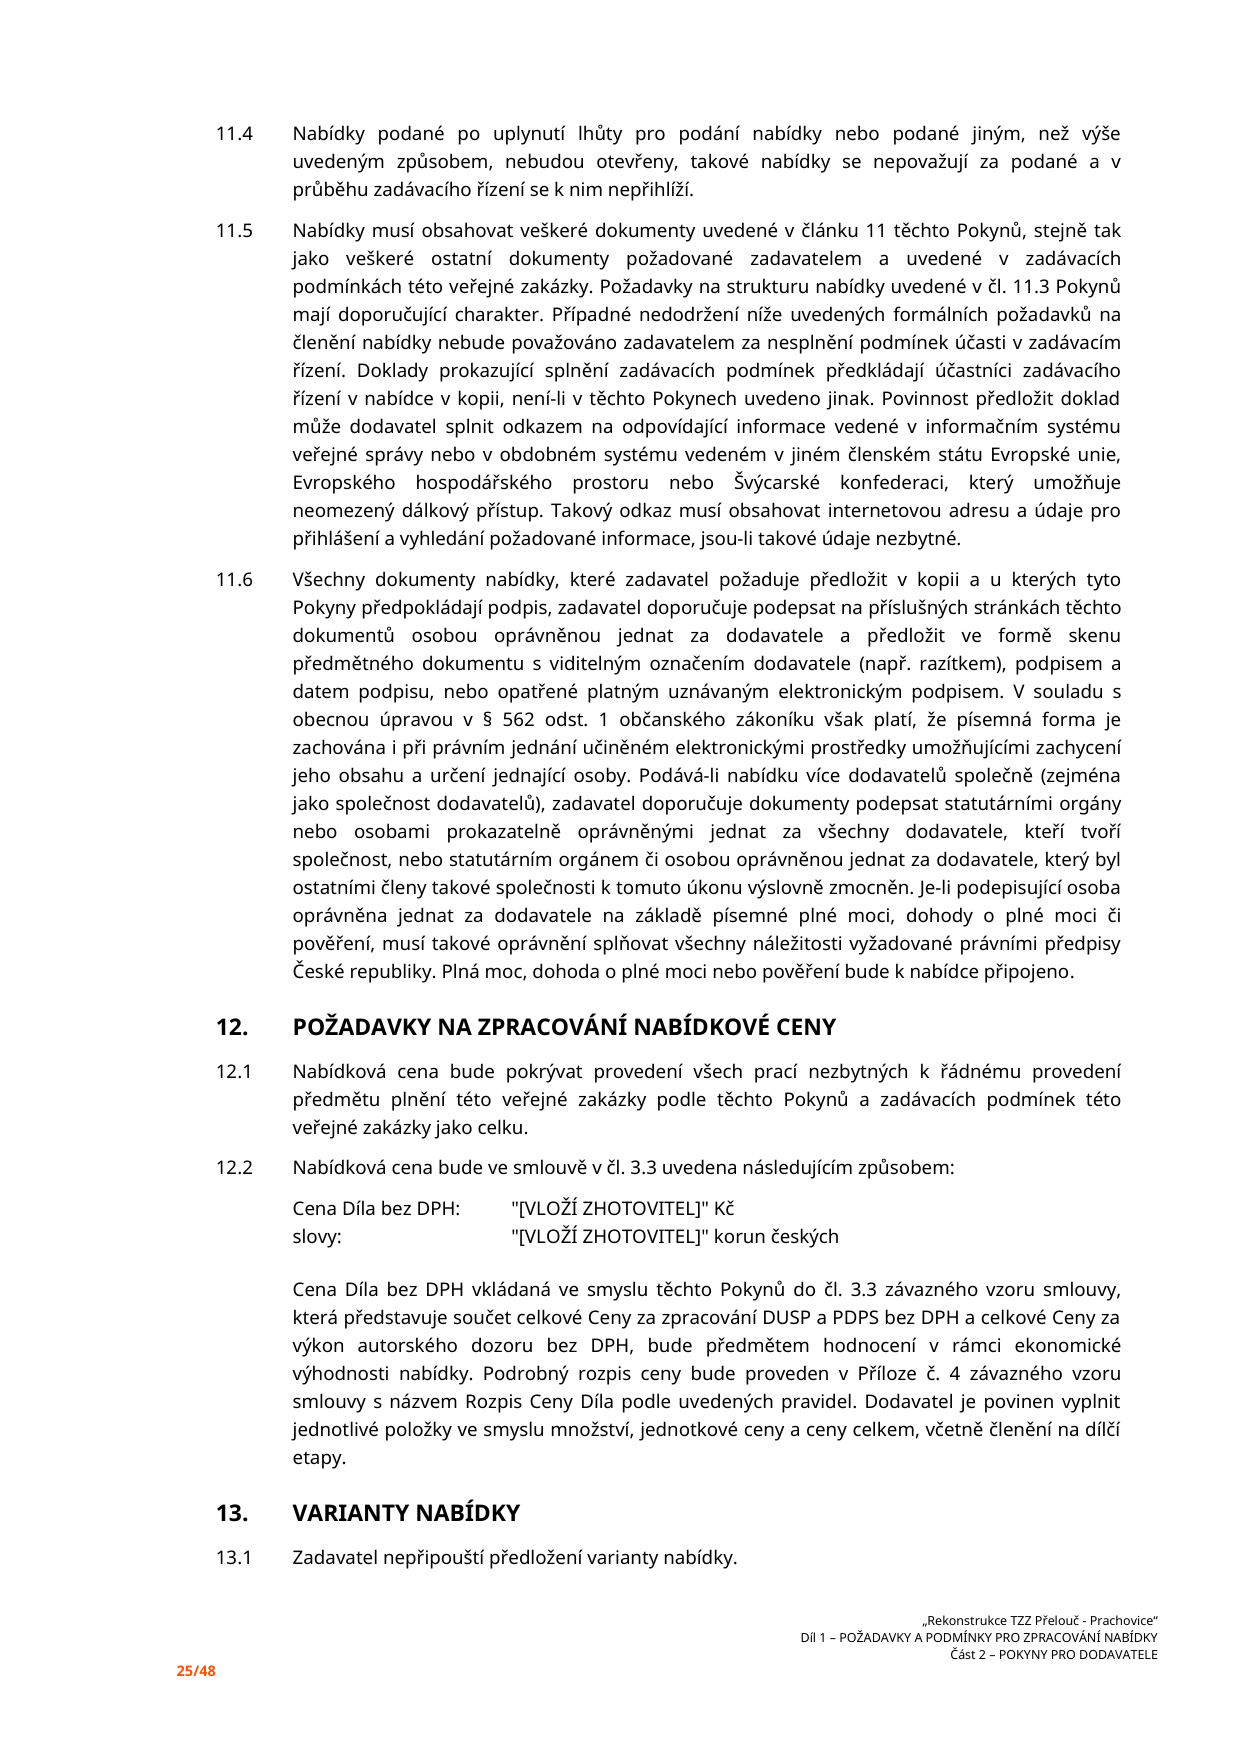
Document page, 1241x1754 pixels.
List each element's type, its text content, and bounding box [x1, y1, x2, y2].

text VARIANTY NABÍDKY [216, 1497, 1122, 1529]
text Nabídky musí obsahovat veškeré dokumenty uvedené v článku 11 těchto Pokynů, stejně tak jako veškeré ostatní dokumenty požadované zadavatelem a uvedené v zadávacích podmínkách této veřejné zakázky. Požadavky na strukturu nabídky uvedené v čl. 11.3 Pokynů mají doporučující charakter. Případné nedodržení níže uvedených formálních požadavků na členění nabídky nebude považováno zadavatelem za nesplnění podmínek účasti v zadávacím řízení. Doklady prokazující splnění zadávacích podmínek předkládají účastníci zadávacího řízení v nabídce v kopii, není-li v těchto Pokynech uvedeno jinak. Povinnost předložit doklad může dodavatel splnit odkazem na odpovídající informace vedené v informačním systému veřejné správy nebo v obdobném systému vedeném v jiném členském státu Evropské unie, Evropského hospodářského prostoru nebo Švýcarské konfederaci, který umožňuje neomezený dálkový přístup. Takový odkaz musí obsahovat internetovou adresu a údaje pro přihlášení a vyhledání požadované informace, jsou-li takové údaje nezbytné. [216, 217, 1122, 551]
list Cena Díla bez DPH: "[VLOŽÍ ZHOTOVITEL]" Kč [292, 1195, 1122, 1221]
text Nabídky podané po uplynutí lhůty pro podání nabídky nebo podané jiným, než výše uvedeným způsobem, nebudou otevřeny, takové nabídky se nepovažují za podané a v průběhu zadávacího řízení se k nim nepřihlíží. [216, 121, 1122, 202]
text Nabídková cena bude pokrývat provedení všech prací nezbytných k řádnému provedení předmětu plnění této veřejné zakázky podle těchto Pokynů a zadávacích podmínek této veřejné zakázky jako celku. [216, 1058, 1122, 1140]
list Cena Díla bez DPH vkládaná ve smyslu těchto Pokynů do čl. 3.3 závazného vzoru smlouvy, která představuje součet celkové Ceny za zpracování DUSP a PDPS bez DPH a celkové Ceny za výkon autorského dozoru bez DPH, bude předmětem hodnocení v rámci ekonomické výhodnosti nabídky. Podrobný rozpis ceny bude proveden v Příloze č. 4 závazného vzoru smlouvy s názvem Rozpis Ceny Díla podle uvedených pravidel. Dodavatel je povinen vyplnit jednotlivé položky ve smyslu množství, jednotkové ceny a ceny celkem, včetně členění na dílčí etapy. [292, 1276, 1122, 1470]
text Všechny dokumenty nabídky, které zadavatel požaduje předložit v kopii a u kterých tyto Pokyny předpokládají podpis, zadavatel doporučuje podepsat na příslušných stránkách těchto dokumentů osobou oprávněnou jednat za dodavatele a předložit ve formě skenu předmětného dokumentu s viditelným označením dodavatele (např. razítkem), podpisem a datem podpisu, nebo opatřené platným uznávaným elektronickým podpisem. V souladu s obecnou úpravou v § 562 odst. 1 občanského zákoníku však platí, že písemná forma je zachována i při právním jednání učiněném elektronickými prostředky umožňujícími zachycení jeho obsahu a určení jednající osoby. Podává-li nabídku více dodavatelů společně (zejména jako společnost dodavatelů), zadavatel doporučuje dokumenty podepsat statutárními orgány nebo osobami prokazatelně oprávněnými jednat za všechny dodavatele, kteří tvoří společnost, nebo statutárním orgánem či osobou oprávněnou jednat za dodavatele, který byl ostatními členy takové společnosti k tomuto úkonu výslovně zmocněn. Je-li podepisující osoba oprávněna jednat za dodavatele na základě písemné plné moci, dohody o plné moci či pověření, musí takové oprávnění splňovat všechny náležitosti vyžadované právními předpisy České republiky. Plná moc, dohoda o plné moci nebo pověření bude k nabídce připojeno. [216, 566, 1122, 984]
text Nabídková cena bude ve smlouvě v čl. 3.3 uvedena následujícím způsobem: [216, 1155, 1122, 1180]
list slovy: "[VLOŽÍ ZHOTOVITEL]" korun českých [292, 1223, 1122, 1249]
text Zadavatel nepřipouští předložení varianty nabídky. [216, 1544, 1122, 1570]
text POŽADAVKY NA ZPRACOVÁNÍ NABÍDKOVÉ CENY [216, 1011, 1122, 1042]
